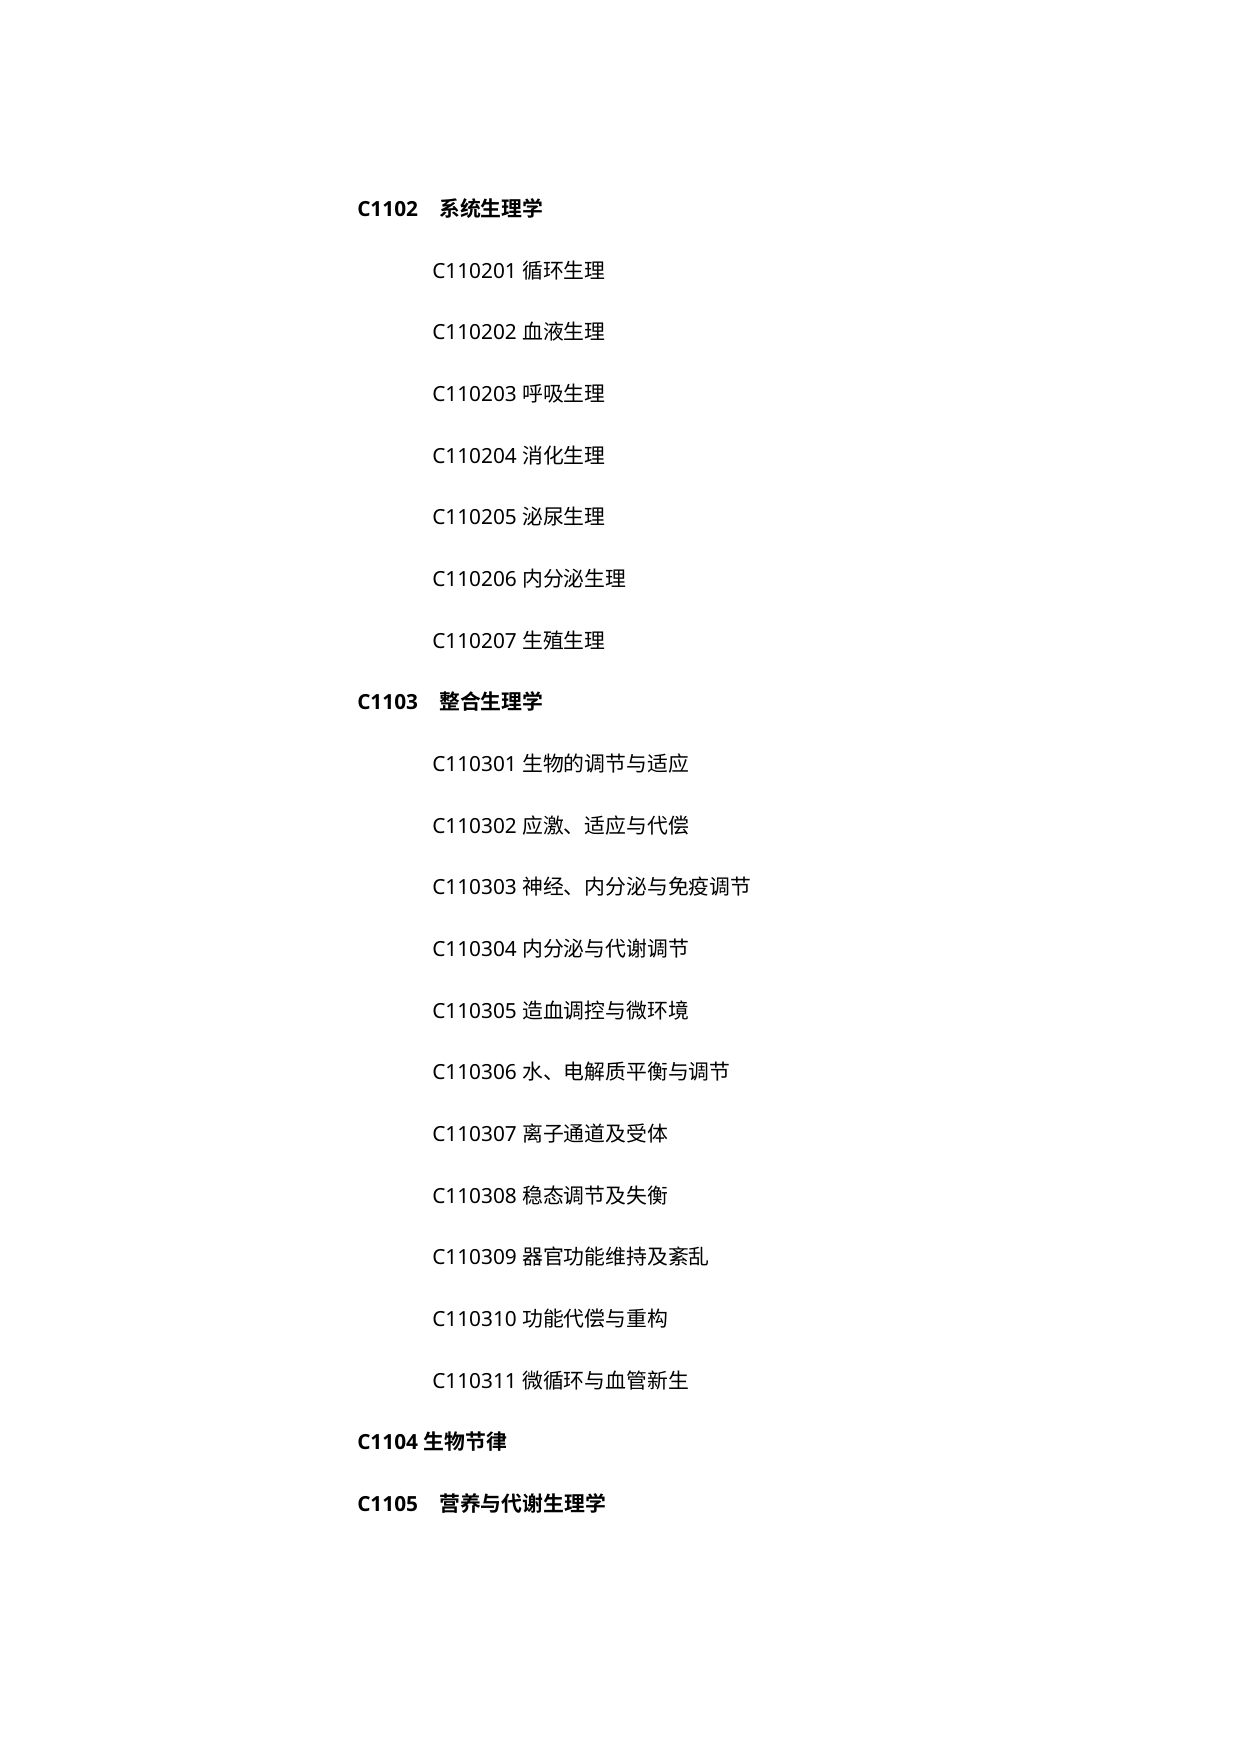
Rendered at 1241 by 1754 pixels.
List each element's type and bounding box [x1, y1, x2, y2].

table_header [282, 162, 969, 1548]
